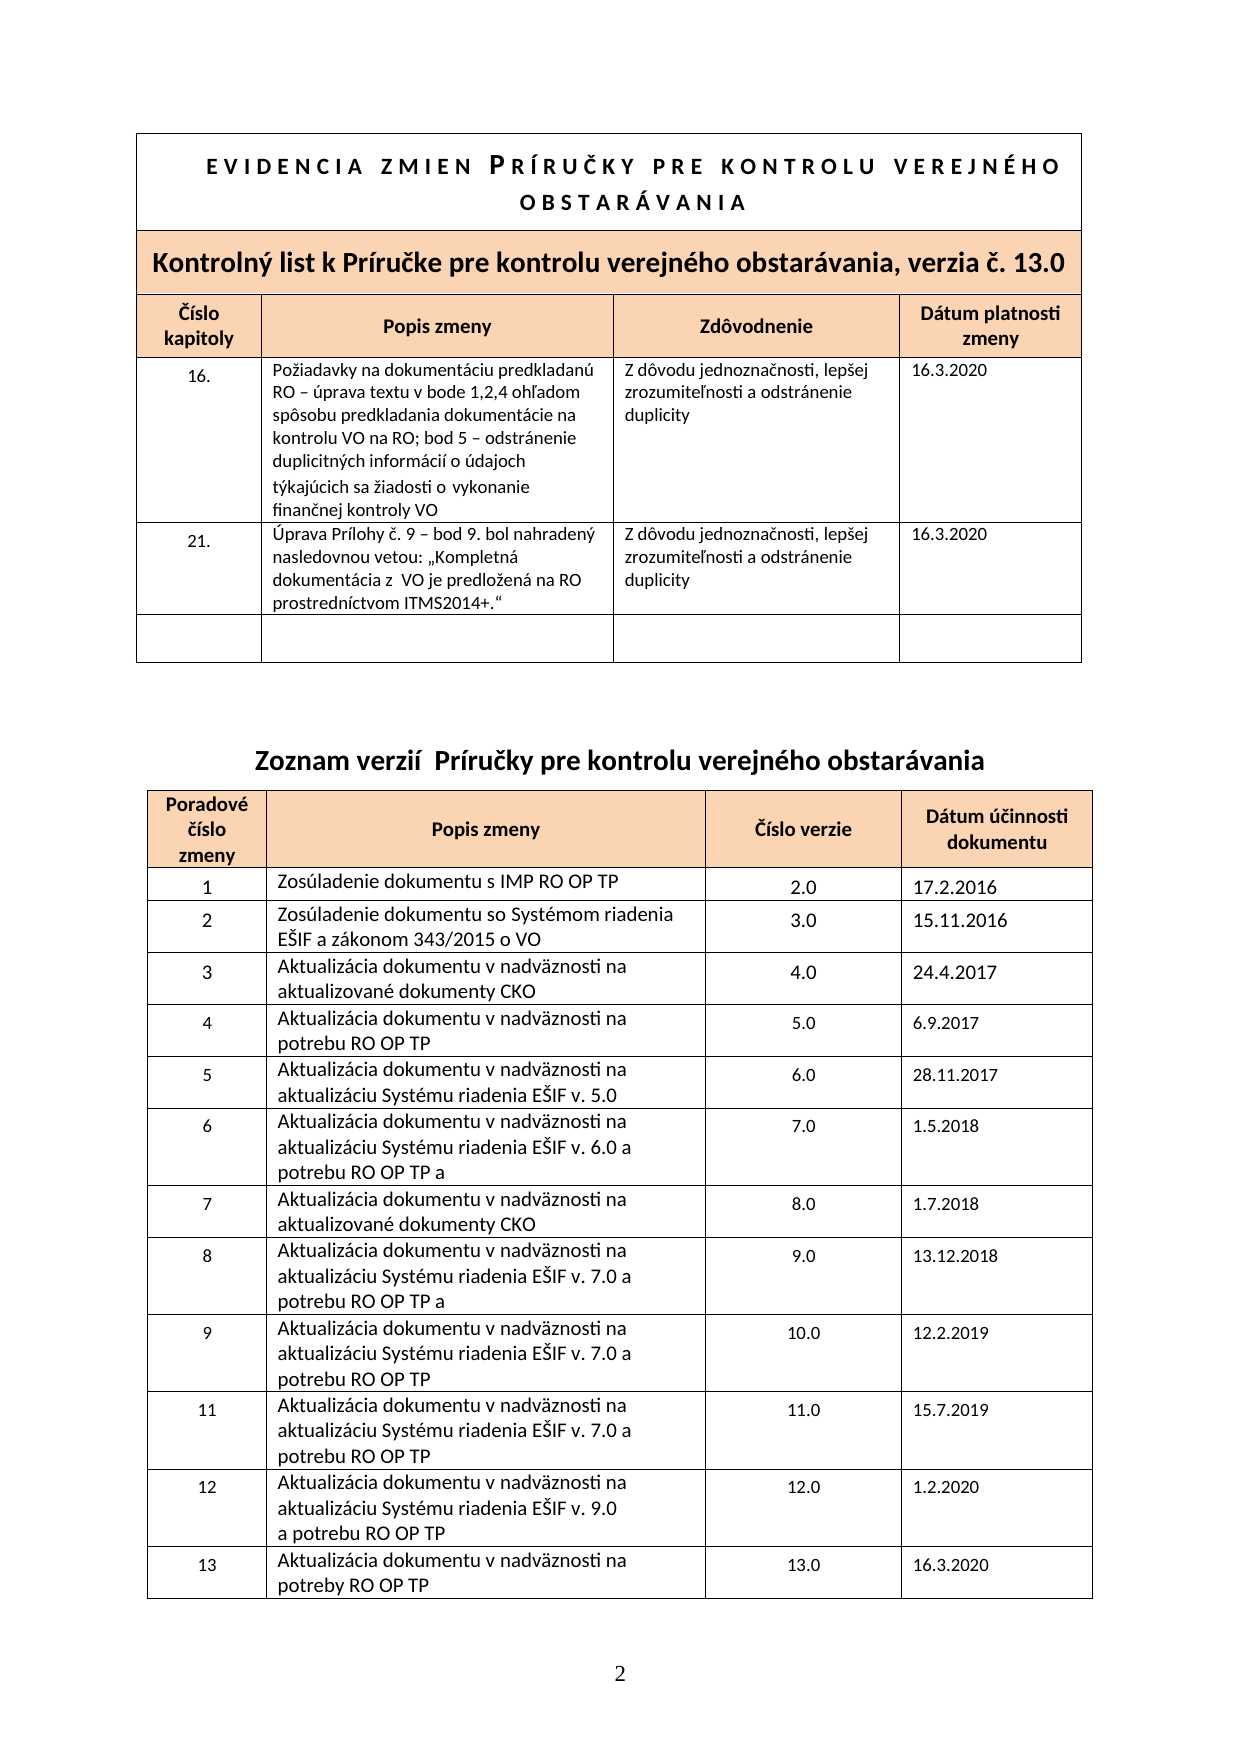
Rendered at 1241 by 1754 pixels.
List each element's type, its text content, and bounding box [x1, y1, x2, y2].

table_cell 2 [148, 901, 266, 952]
table_cell Aktualizácia dokumentu v nadväznosti na potrebu RO OP TP [267, 1005, 705, 1056]
table_cell Zosúladenie dokumentu s IMP RO OP TP [267, 868, 705, 900]
table_cell 24.4.2017 [902, 953, 1092, 1004]
table_cell 16. [137, 358, 261, 522]
table_header Poradové číslo zmeny [148, 791, 266, 867]
table_cell Aktualizácia dokumentu v nadväznosti na aktualizáciu Systému riadenia EŠIF v. 7.0 a potrebu RO OP TP a [267, 1238, 705, 1314]
table_cell Aktualizácia dokumentu v nadväznosti na aktualizáciu Systému riadenia EŠIF v. 5.0 [267, 1057, 705, 1107]
table_cell 16.3.2020 [902, 1547, 1092, 1598]
table_cell Aktualizácia dokumentu v nadväznosti na aktualizáciu Systému riadenia EŠIF v. 7.0 a potrebu RO OP TP [267, 1392, 705, 1468]
table_cell 9 [148, 1315, 266, 1391]
table_cell Aktualizácia dokumentu v nadväznosti na aktualizované dokumenty CKO [267, 1186, 705, 1237]
table_cell Úprava Prílohy č. 9 – bod 9. bol nahradený nasledovnou vetou: „Kompletná dokumentácia z VO je predložená na RO prostredníctvom ITMS2014+.“ [262, 523, 613, 614]
table_cell 12.2.2019 [902, 1315, 1092, 1391]
table_cell 15.11.2016 [902, 901, 1092, 952]
table_cell Aktualizácia dokumentu v nadväznosti na aktualizáciu Systému riadenia EŠIF v. 6.0 a potrebu RO OP TP a [267, 1109, 705, 1185]
table_cell 16.3.2020 [900, 523, 1081, 614]
table_cell 8 [148, 1238, 266, 1314]
table_cell 11 [148, 1392, 266, 1468]
table_cell 6 [148, 1109, 266, 1185]
table_cell Popis zmeny [262, 295, 613, 357]
table_header evidencia zmien Príručky pre kontrolu verejného obstarávania [137, 134, 1081, 230]
table_cell 6.0 [706, 1057, 901, 1107]
table_cell [614, 615, 899, 662]
table_cell Z dôvodu jednoznačnosti, lepšej zrozumiteľnosti a odstránenie duplicity [614, 523, 899, 614]
table_cell 5.0 [706, 1005, 901, 1056]
table_cell 4 [148, 1005, 266, 1056]
table_cell Kontrolný list k Príručke pre kontrolu verejného obstarávania, verzia č. 13.0 [137, 231, 1081, 293]
table_cell 12.0 [706, 1470, 901, 1546]
table_cell 7.0 [706, 1109, 901, 1185]
table_cell 3.0 [706, 901, 901, 952]
table_cell [262, 615, 613, 662]
table_cell Číslo kapitoly [137, 295, 261, 357]
table_cell 15.7.2019 [902, 1392, 1092, 1468]
table_cell 13.0 [706, 1547, 901, 1598]
table_cell 7 [148, 1186, 266, 1237]
table_cell [137, 615, 261, 662]
table_cell 5 [148, 1057, 266, 1107]
table_cell 13.12.2018 [902, 1238, 1092, 1314]
table_cell 1.7.2018 [902, 1186, 1092, 1237]
table_cell Dátum platnosti zmeny [900, 295, 1081, 357]
table_cell 17.2.2016 [902, 868, 1092, 900]
table_header Dátum účinnosti dokumentu [902, 791, 1092, 867]
table_cell 10.0 [706, 1315, 901, 1391]
text Zoznam verzií Príručky pre kontrolu verejného obstarávania [148, 742, 1093, 777]
table_cell 1.2.2020 [902, 1470, 1092, 1546]
table_cell Aktualizácia dokumentu v nadväznosti na aktualizáciu Systému riadenia EŠIF v. 7.0 a potrebu RO OP TP [267, 1315, 705, 1391]
table_cell 13 [148, 1547, 266, 1598]
table_cell 11.0 [706, 1392, 901, 1468]
table_header Popis zmeny [267, 791, 705, 867]
table_cell Zdôvodnenie [614, 295, 899, 357]
table_header Číslo verzie [706, 791, 901, 867]
table_cell 28.11.2017 [902, 1057, 1092, 1107]
table_cell Aktualizácia dokumentu v nadväznosti na potreby RO OP TP [267, 1547, 705, 1598]
table_cell 3 [148, 953, 266, 1004]
table_cell 21. [137, 523, 261, 614]
table_cell 6.9.2017 [902, 1005, 1092, 1056]
table_cell 12 [148, 1470, 266, 1546]
table_cell Aktualizácia dokumentu v nadväznosti na aktualizované dokumenty CKO [267, 953, 705, 1004]
table_cell 4.0 [706, 953, 901, 1004]
table_cell Zosúladenie dokumentu so Systémom riadenia EŠIF a zákonom 343/2015 o VO [267, 901, 705, 952]
table_cell 9.0 [706, 1238, 901, 1314]
table_cell 1 [148, 868, 266, 900]
table_cell Požiadavky na dokumentáciu predkladanú RO – úprava textu v bode 1,2,4 ohľadom spôsobu predkladania dokumentácie na kontrolu VO na RO; bod 5 – odstránenie duplicitných informácií o údajoch týkajúcich sa žiadosti o vykonanie finančnej kontroly VO [262, 358, 613, 522]
table_cell Aktualizácia dokumentu v nadväznosti na aktualizáciu Systému riadenia EŠIF v. 9.0 a potrebu RO OP TP [267, 1470, 705, 1546]
table_cell [900, 615, 1081, 662]
table_cell 2.0 [706, 868, 901, 900]
table_cell 8.0 [706, 1186, 901, 1237]
table_cell Z dôvodu jednoznačnosti, lepšej zrozumiteľnosti a odstránenie duplicity [614, 358, 899, 522]
table_cell 1.5.2018 [902, 1109, 1092, 1185]
table_cell 16.3.2020 [900, 358, 1081, 522]
